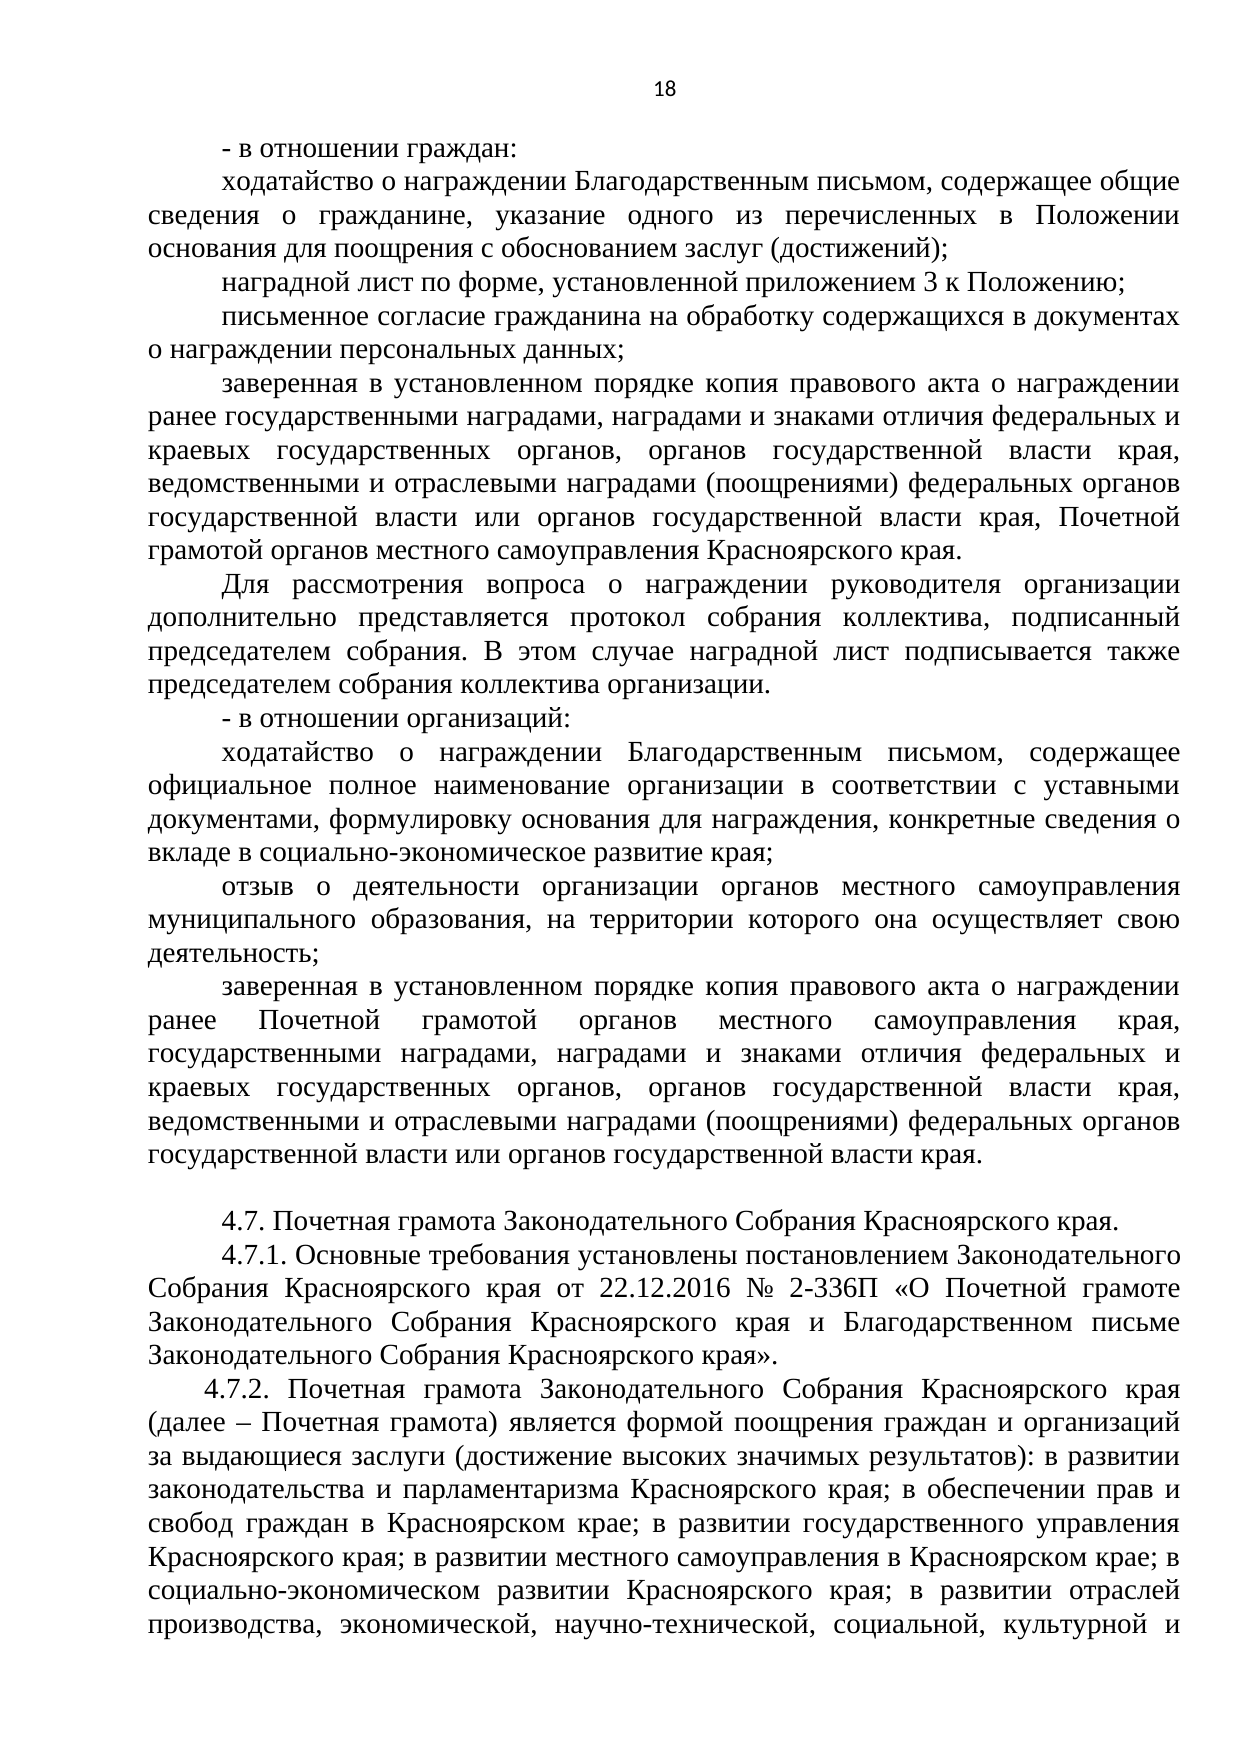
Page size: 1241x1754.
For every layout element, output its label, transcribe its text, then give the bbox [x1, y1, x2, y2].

text 4.7. Почетная грамота Законодательного Собрания Красноярского края. [148, 1203, 1181, 1237]
text - в отношении граждан: [148, 130, 1181, 163]
text письменное согласие гражданина на обработку содержащихся в документах о награждении персональных данных; [148, 298, 1181, 365]
text Для рассмотрения вопроса о награждении руководителя организации дополнительно представляется протокол собрания коллектива, подписанный председателем собрания. В этом случае наградной лист подписывается также председателем собрания коллектива организации. [148, 566, 1181, 700]
text заверенная в установленном порядке копия правового акта о награждении ранее Почетной грамотой органов местного самоуправления края, государственными наградами, наградами и знаками отличия федеральных и краевых государственных органов, органов государственной власти края, ведомственными и отраслевыми наградами (поощрениями) федеральных органов государственной власти или органов государственной власти края. [148, 968, 1181, 1170]
text отзыв о деятельности организации органов местного самоуправления муниципального образования, на территории которого она осуществляет свою деятельность; [148, 868, 1181, 968]
text заверенная в установленном порядке копия правового акта о награждении ранее государственными наградами, наградами и знаками отличия федеральных и краевых государственных органов, органов государственной власти края, ведомственными и отраслевыми наградами (поощрениями) федеральных органов государственной власти или органов государственной власти края, Почетной грамотой органов местного самоуправления Красноярского края. [148, 365, 1181, 566]
text - в отношении организаций: [148, 700, 1181, 734]
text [148, 1371, 1181, 1639]
text наградной лист по форме, установленной приложением 3 к Положению; [148, 264, 1181, 298]
text ходатайство о награждении Благодарственным письмом, содержащее общие сведения о гражданине, указание одного из перечисленных в Положении основания для поощрения с обоснованием заслуг (достижений); [148, 163, 1181, 264]
text 4.7.1. Основные требования установлены постановлением Законодательного Собрания Красноярского края от 22.12.2016 № 2-336П «О Почетной грамоте Законодательного Собрания Красноярского края и Благодарственном письме Законодательного Собрания Красноярского края». [148, 1237, 1181, 1371]
text ходатайство о награждении Благодарственным письмом, содержащее официальное полное наименование организации в соответствии с уставными документами, формулировку основания для награждения, конкретные сведения о вкладе в социально-экономическое развитие края; [148, 734, 1181, 868]
